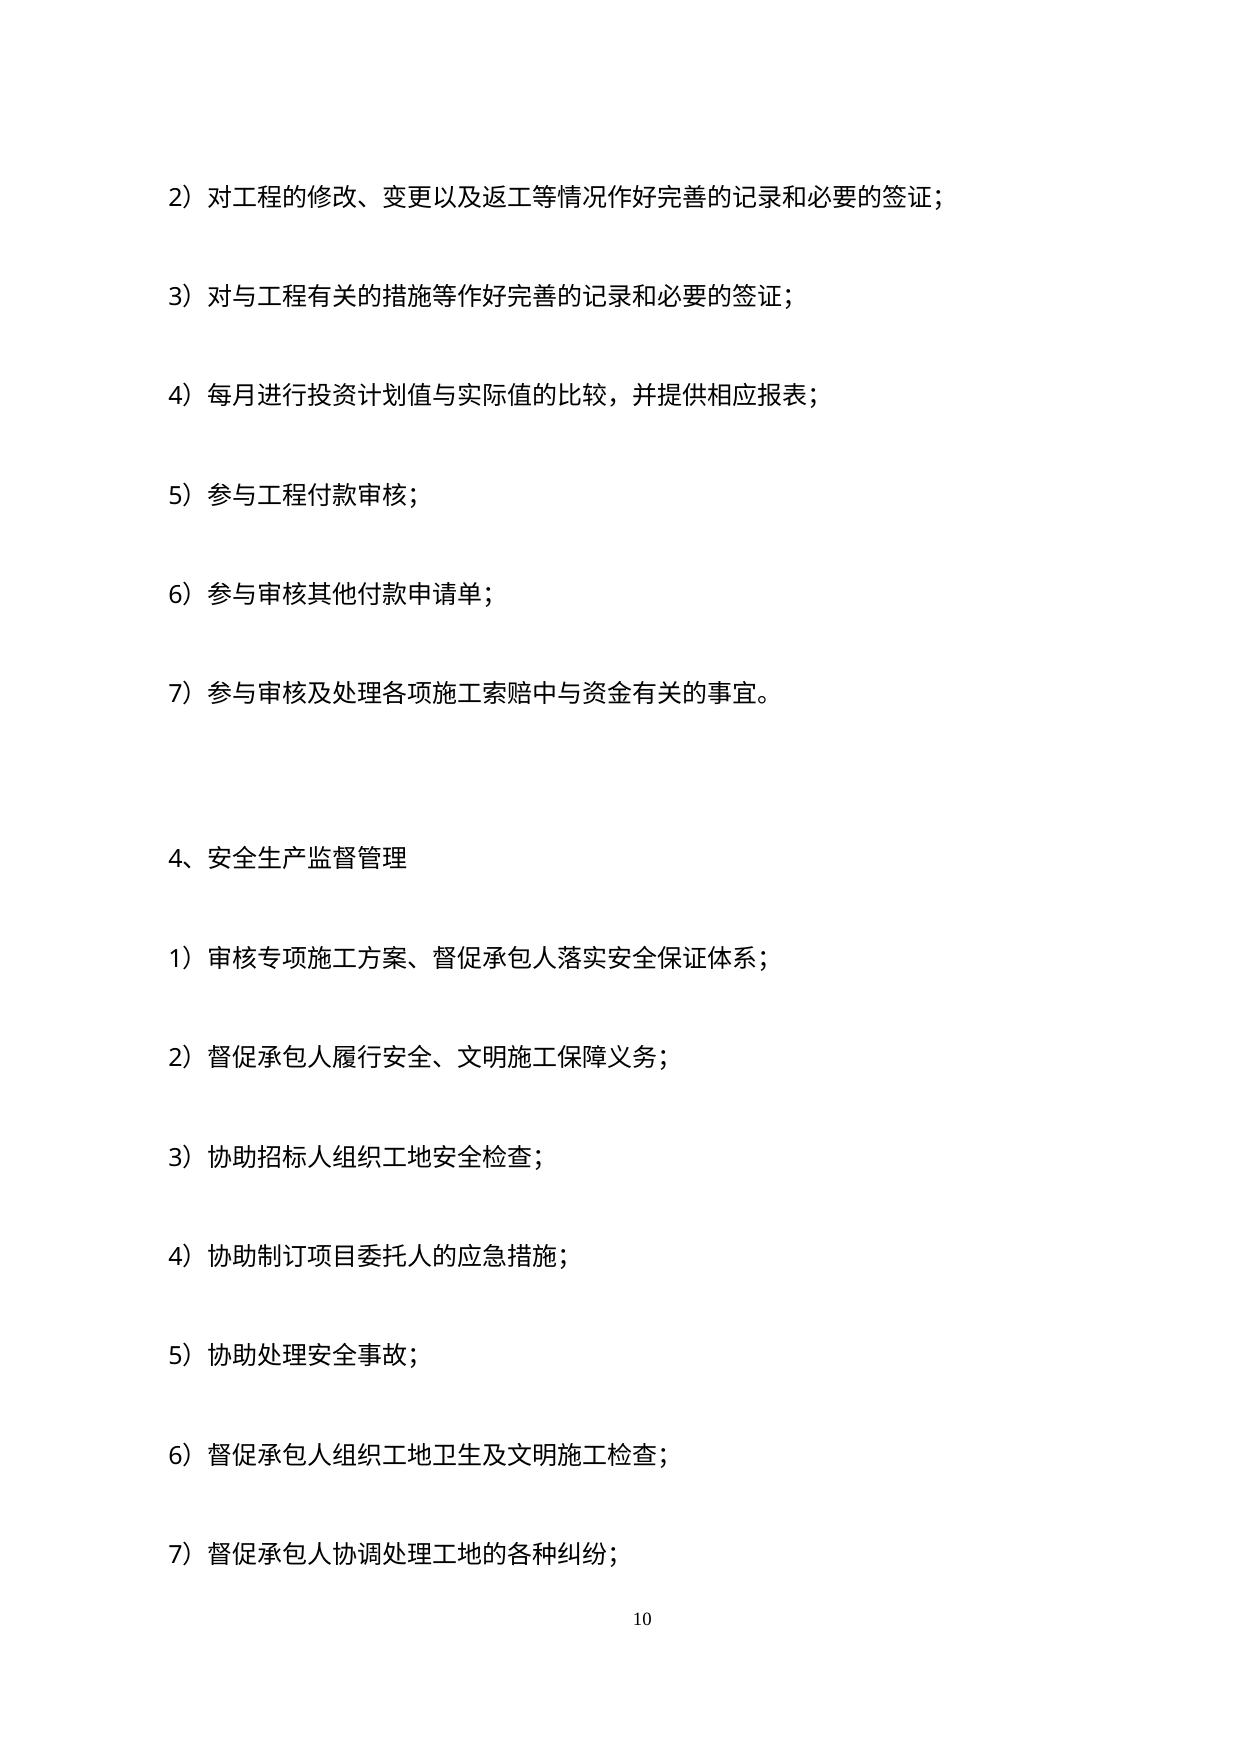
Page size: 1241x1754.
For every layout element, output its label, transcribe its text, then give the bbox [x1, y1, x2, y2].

list 1）审核专项施工方案、督促承包人落实安全保证体系； [118, 924, 1122, 989]
list 6）参与审核其他付款申请单； [118, 560, 1122, 625]
list 2）督促承包人履行安全、文明施工保障义务； [118, 1023, 1122, 1088]
list 2）对工程的修改、变更以及返工等情况作好完善的记录和必要的签证； [118, 163, 1122, 228]
list 3）协助招标人组织工地安全检查； [118, 1123, 1122, 1188]
list 7）督促承包人协调处理工地的各种纠纷； [118, 1520, 1122, 1585]
list 4、安全生产监督管理 [118, 824, 1122, 889]
list 4）协助制订项目委托人的应急措施； [118, 1222, 1122, 1287]
list 3）对与工程有关的措施等作好完善的记录和必要的签证； [118, 262, 1122, 327]
list 7）参与审核及处理各项施工索赔中与资金有关的事宜。 [118, 659, 1122, 724]
list 5）参与工程付款审核； [118, 461, 1122, 526]
list 6）督促承包人组织工地卫生及文明施工检查； [118, 1421, 1122, 1486]
list 4）每月进行投资计划值与实际值的比较，并提供相应报表； [118, 361, 1122, 426]
list 5）协助处理安全事故； [118, 1321, 1122, 1386]
